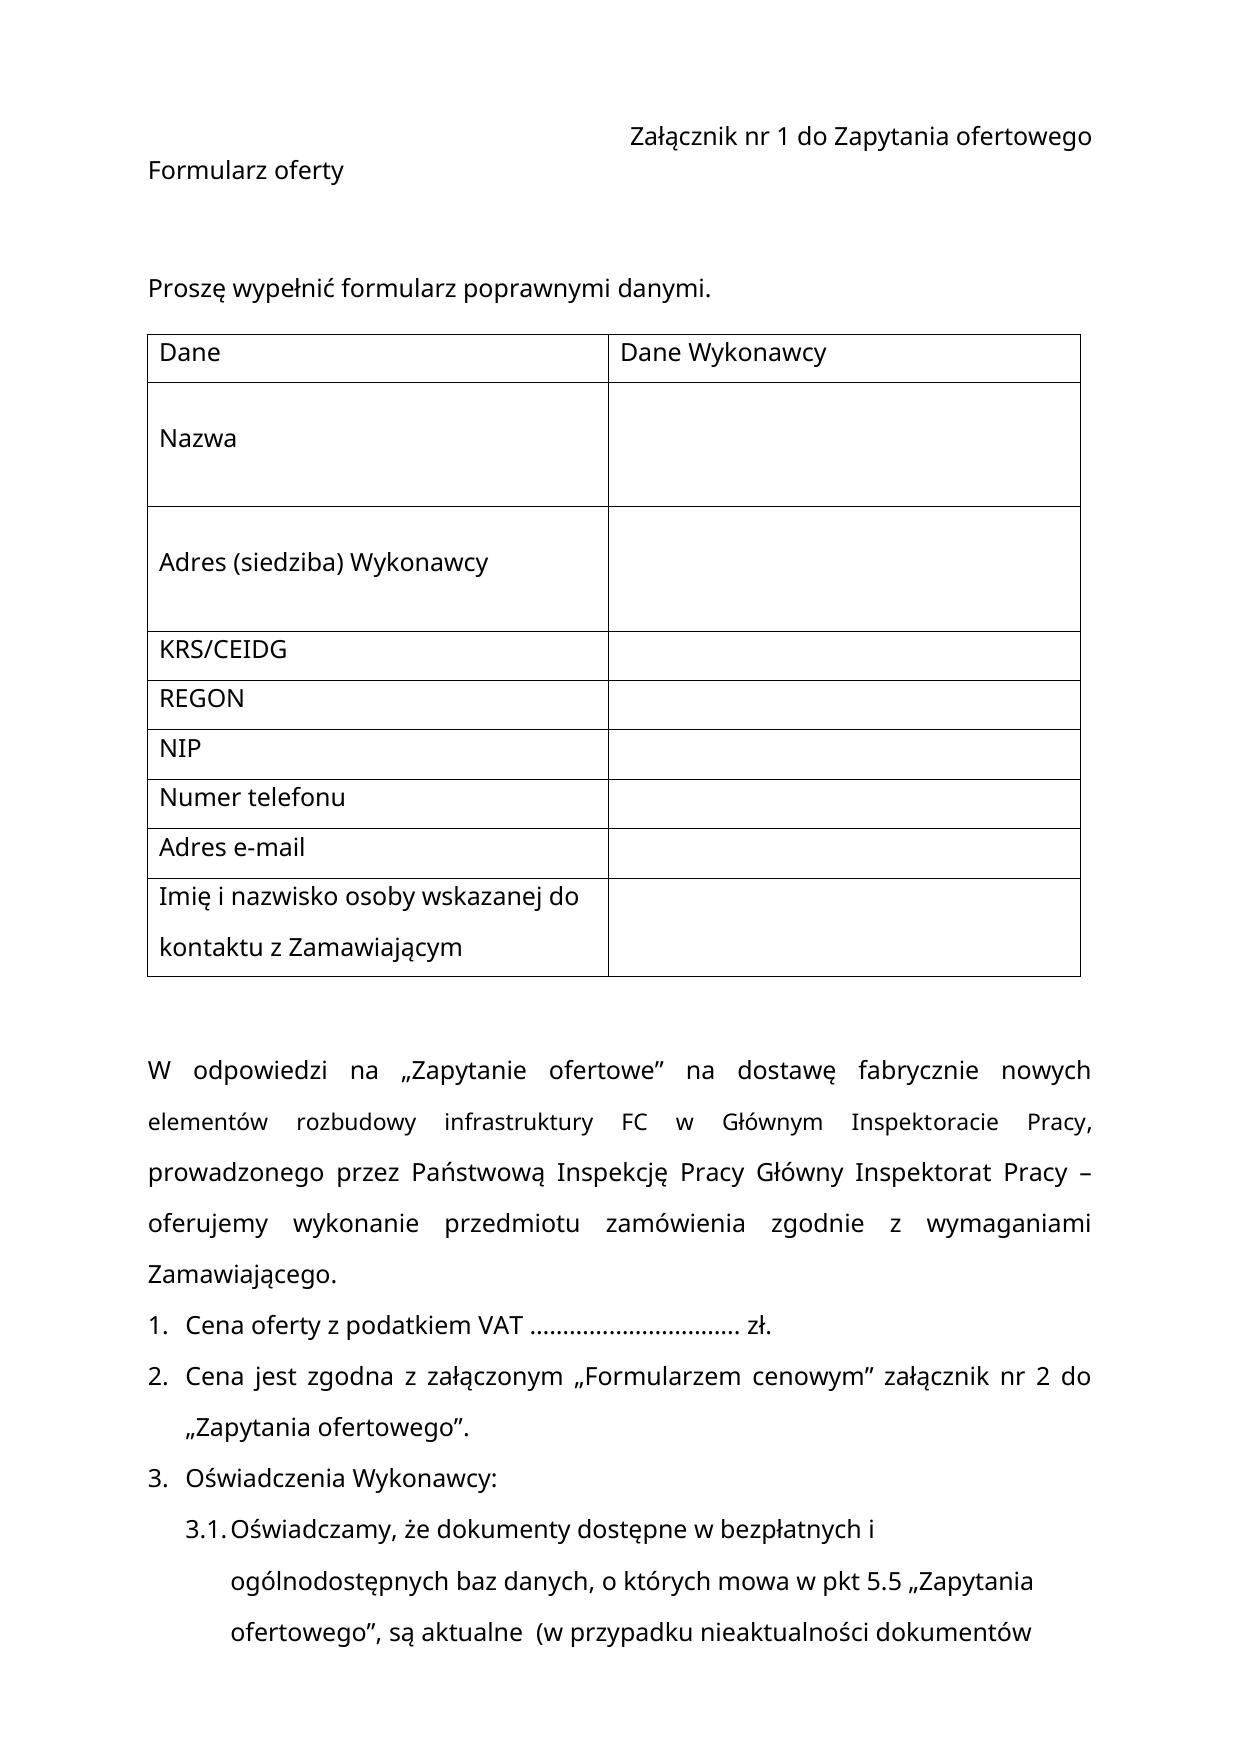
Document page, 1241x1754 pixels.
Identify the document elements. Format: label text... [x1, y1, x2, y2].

table_cell [609, 383, 1080, 506]
list Cena oferty z podatkiem VAT ………………………….. zł. [148, 1308, 1093, 1342]
list Cena jest zgodna z załączonym „Formularzem cenowym” załącznik nr 2 do „Zapytania ofertowego”. [148, 1359, 1093, 1444]
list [185, 1512, 1093, 1648]
table_cell Nazwa [148, 383, 608, 506]
table_cell [609, 730, 1080, 779]
table_cell Imię i nazwisko osoby wskazanej do kontaktu z Zamawiającym [148, 879, 608, 976]
list Oświadczenia Wykonawcy: [148, 1461, 1093, 1495]
text Proszę wypełnić formularz poprawnymi danymi. [148, 270, 1093, 304]
text Formularz oferty [148, 152, 1093, 186]
table_cell REGON [148, 681, 608, 729]
table_header Dane [148, 335, 608, 382]
text Załącznik nr 1 do Zapytania ofertowego [148, 118, 1093, 152]
table_cell [609, 780, 1080, 828]
table_cell Adres e-mail [148, 829, 608, 877]
table_cell [609, 681, 1080, 729]
table_cell [609, 829, 1080, 877]
table_cell Adres (siedziba) Wykonawcy [148, 507, 608, 631]
table_cell KRS/CEIDG [148, 632, 608, 680]
table_cell [609, 632, 1080, 680]
table_cell NIP [148, 730, 608, 779]
table_cell Numer telefonu [148, 780, 608, 828]
table_cell [609, 879, 1080, 976]
text W odpowiedzi na „Zapytanie ofertowe” na dostawę fabrycznie nowych elementów rozbudowy infrastruktury FC w Głównym Inspektoracie Pracy, prowadzonego przez Państwową Inspekcję Pracy Główny Inspektorat Pracy – oferujemy wykonanie przedmiotu zamówienia zgodnie z wymaganiami Zamawiającego. [148, 1053, 1093, 1291]
table_cell [609, 507, 1080, 631]
table_header Dane Wykonawcy [609, 335, 1080, 382]
